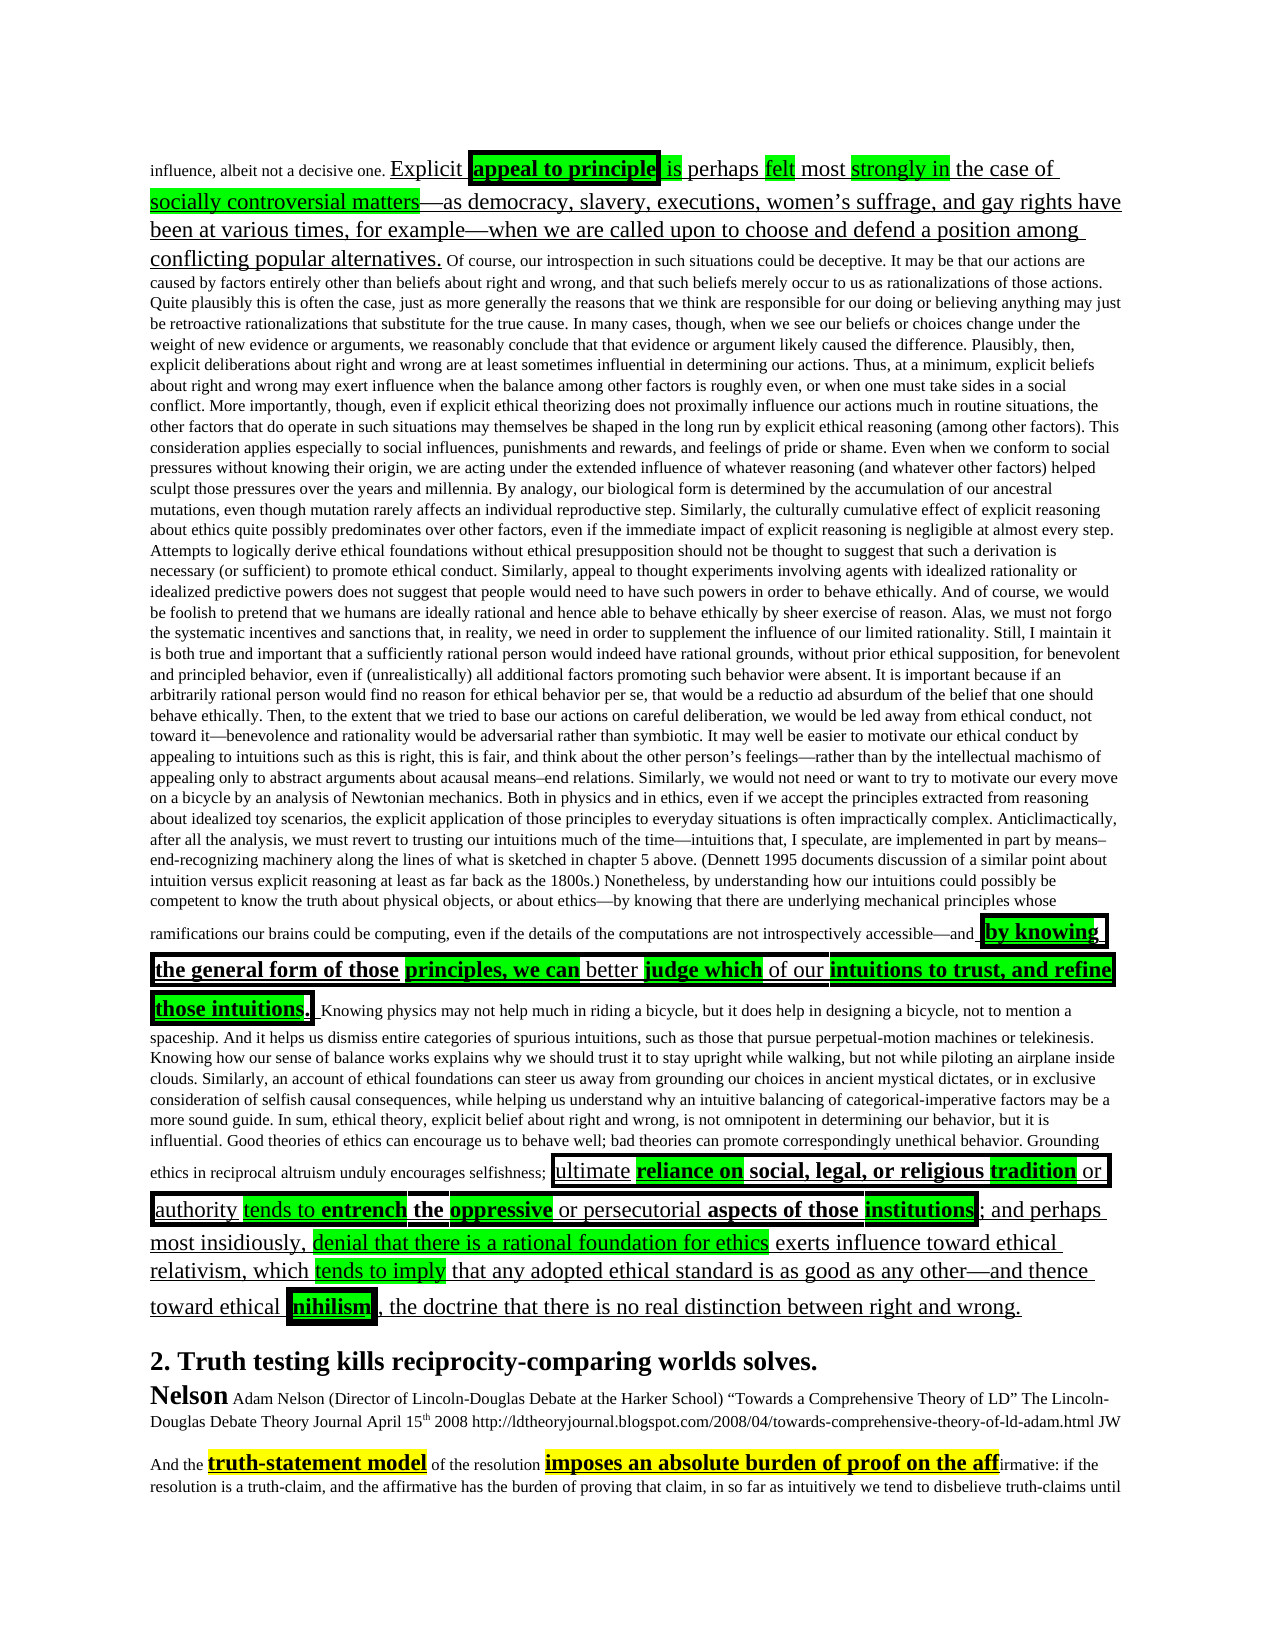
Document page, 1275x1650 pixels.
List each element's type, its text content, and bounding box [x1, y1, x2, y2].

subtitle 2. Truth testing kills reciprocity-comparing worlds solves. [150, 1345, 1125, 1376]
text Nelson Adam Nelson (Director of Lincoln-Douglas Debate at the Harker School) “Towards a Comprehensive Theory of LD” The Lincoln-Douglas Debate Theory Journal April 15th 2008 http://ldtheoryjournal.blogspot.com/2008/04/towards-comprehensive-theory-of-ld-adam.html JW [150, 1379, 1125, 1431]
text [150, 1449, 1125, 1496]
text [150, 150, 1125, 1326]
